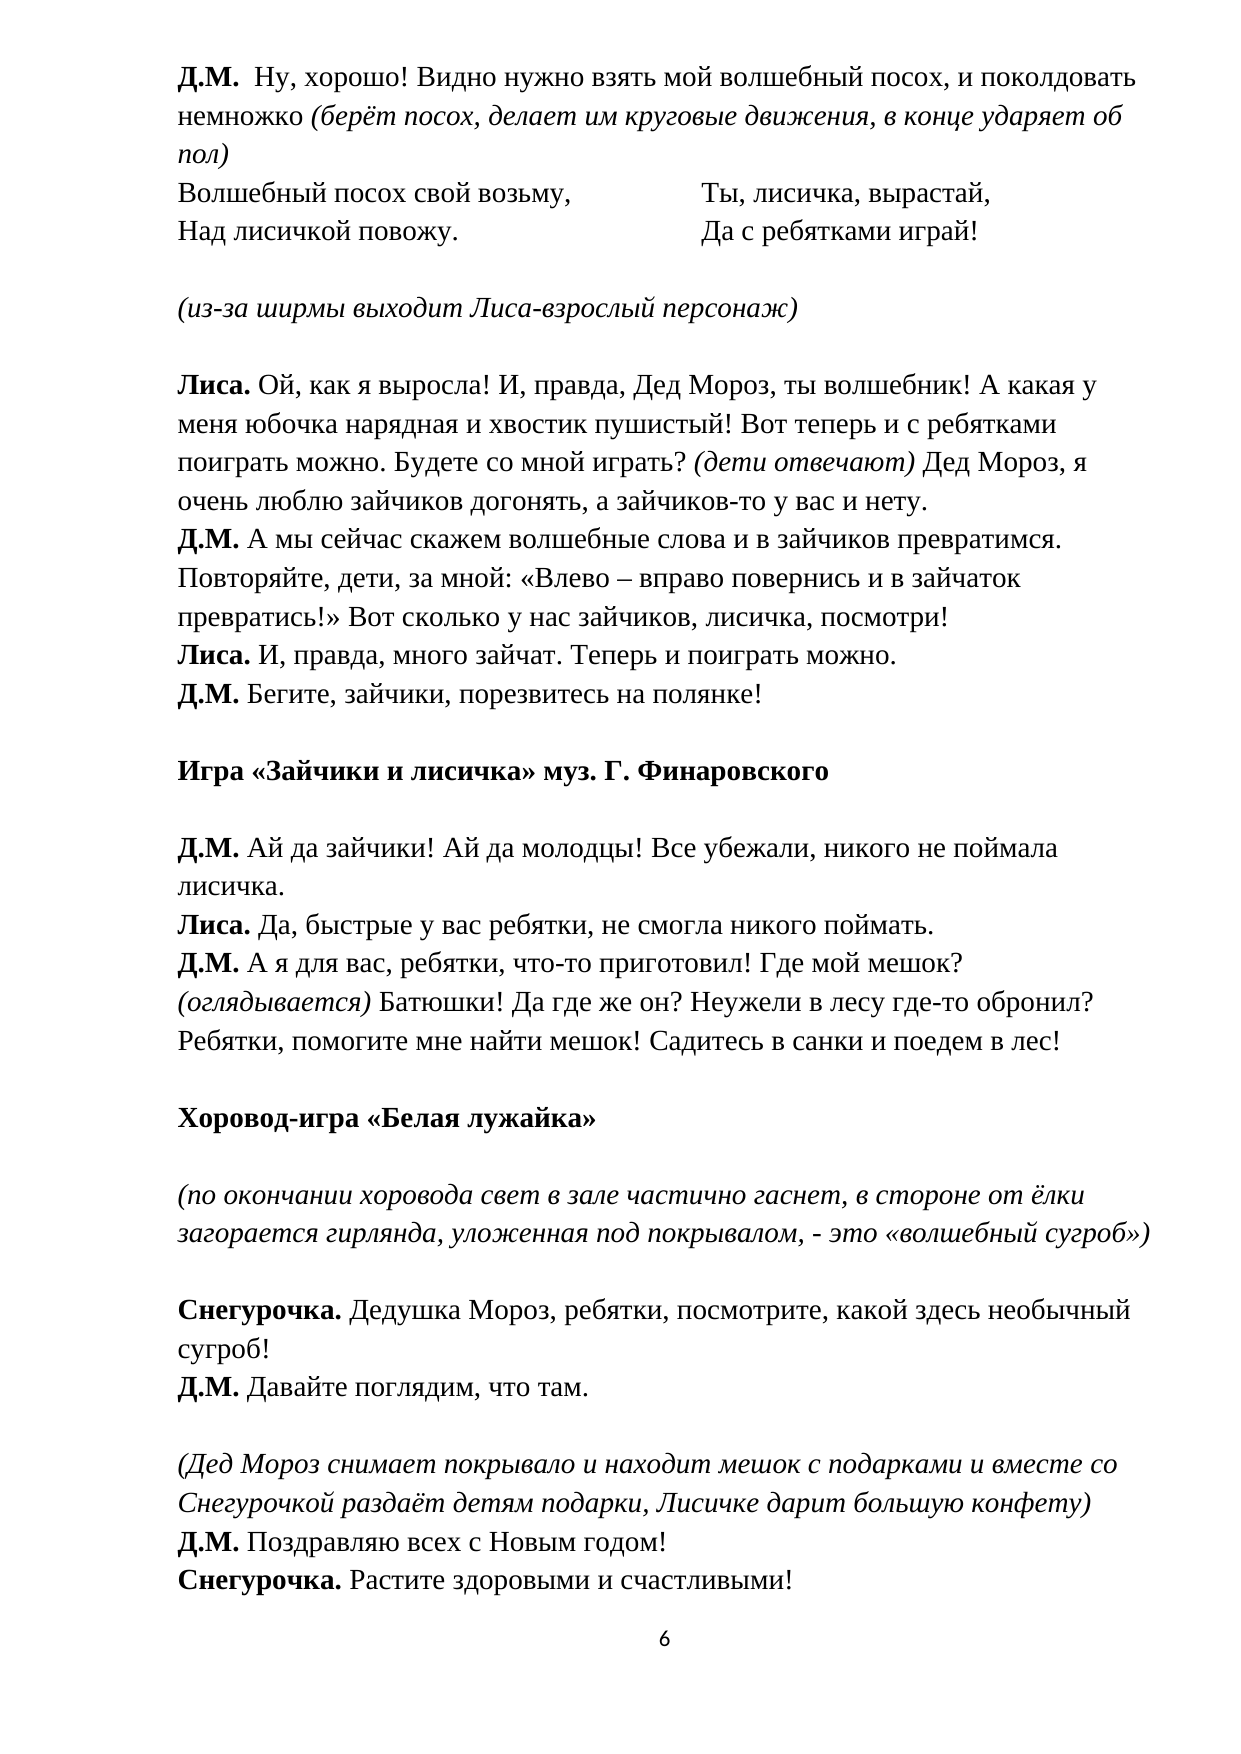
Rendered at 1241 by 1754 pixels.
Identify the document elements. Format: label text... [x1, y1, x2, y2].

text (по окончании хоровода свет в зале частично гаснет, в стороне от ёлки загорается гирлянда, уложенная под покрывалом, - это «волшебный сугроб») [177, 1177, 1152, 1249]
text Д.М. Бегите, зайчики, порезвитесь на полянке! [177, 676, 1152, 709]
text Лиса. Да, быстрые у вас ребятки, не смогла никого поймать. [177, 907, 1152, 941]
text Д.М. Поздравляю всех с Новым годом! [177, 1524, 1152, 1557]
text Ты, лисичка, вырастай, [701, 175, 1152, 208]
text Д.М. Ну, хорошо! Видно нужно взять мой волшебный посох, и поколдовать немножко (берёт посох, делает им круговые движения, в конце ударяет об пол) [177, 59, 1152, 170]
text (из-за ширмы выходит Лиса-взрослый персонаж) [177, 290, 1152, 324]
text Волшебный посох свой возьму, [177, 175, 627, 208]
text Лиса. Ой, как я выросла! И, правда, Дед Мороз, ты волшебник! А какая у меня юбочка нарядная и хвостик пушистый! Вот теперь и с ребятками поиграть можно. Будете со мной играть? (дети отвечают) Дед Мороз, я очень люблю зайчиков догонять, а зайчиков-то у вас и нету. [177, 367, 1152, 517]
text Хоровод-игра «Белая лужайка» [177, 1100, 1152, 1133]
text Д.М. А я для вас, ребятки, что-то приготовил! Где мой мешок? (оглядывается) Батюшки! Да где же он? Неужели в лесу где-то обронил? Ребятки, помогите мне найти мешок! Садитесь в санки и поедем в лес! [177, 946, 1152, 1056]
text Лиса. И, правда, много зайчат. Теперь и поиграть можно. [177, 637, 1152, 671]
text Игра «Зайчики и лисичка» муз. Г. Финаровского [177, 753, 1152, 786]
text Над лисичкой повожу. [177, 213, 627, 247]
text Д.М. Давайте поглядим, что там. [177, 1369, 1152, 1403]
text (Дед Мороз снимает покрывало и находит мешок с подарками и вместе со Снегурочкой раздаёт детям подарки, Лисичке дарит большую конфету) [177, 1447, 1152, 1519]
text Снегурочка. Дедушка Мороз, ребятки, посмотрите, какой здесь необычный сугроб! [177, 1292, 1152, 1364]
text Да с ребятками играй! [701, 213, 1152, 247]
text Д.М. Ай да зайчики! Ай да молодцы! Все убежали, никого не поймала лисичка. [177, 830, 1152, 902]
text Снегурочка. Растите здоровыми и счастливыми! [177, 1562, 1152, 1596]
text Д.М. А мы сейчас скажем волшебные слова и в зайчиков превратимся. Повторяйте, дети, за мной: «Влево – вправо повернись и в зайчаток превратись!» Вот сколько у нас зайчиков, лисичка, посмотри! [177, 522, 1152, 632]
